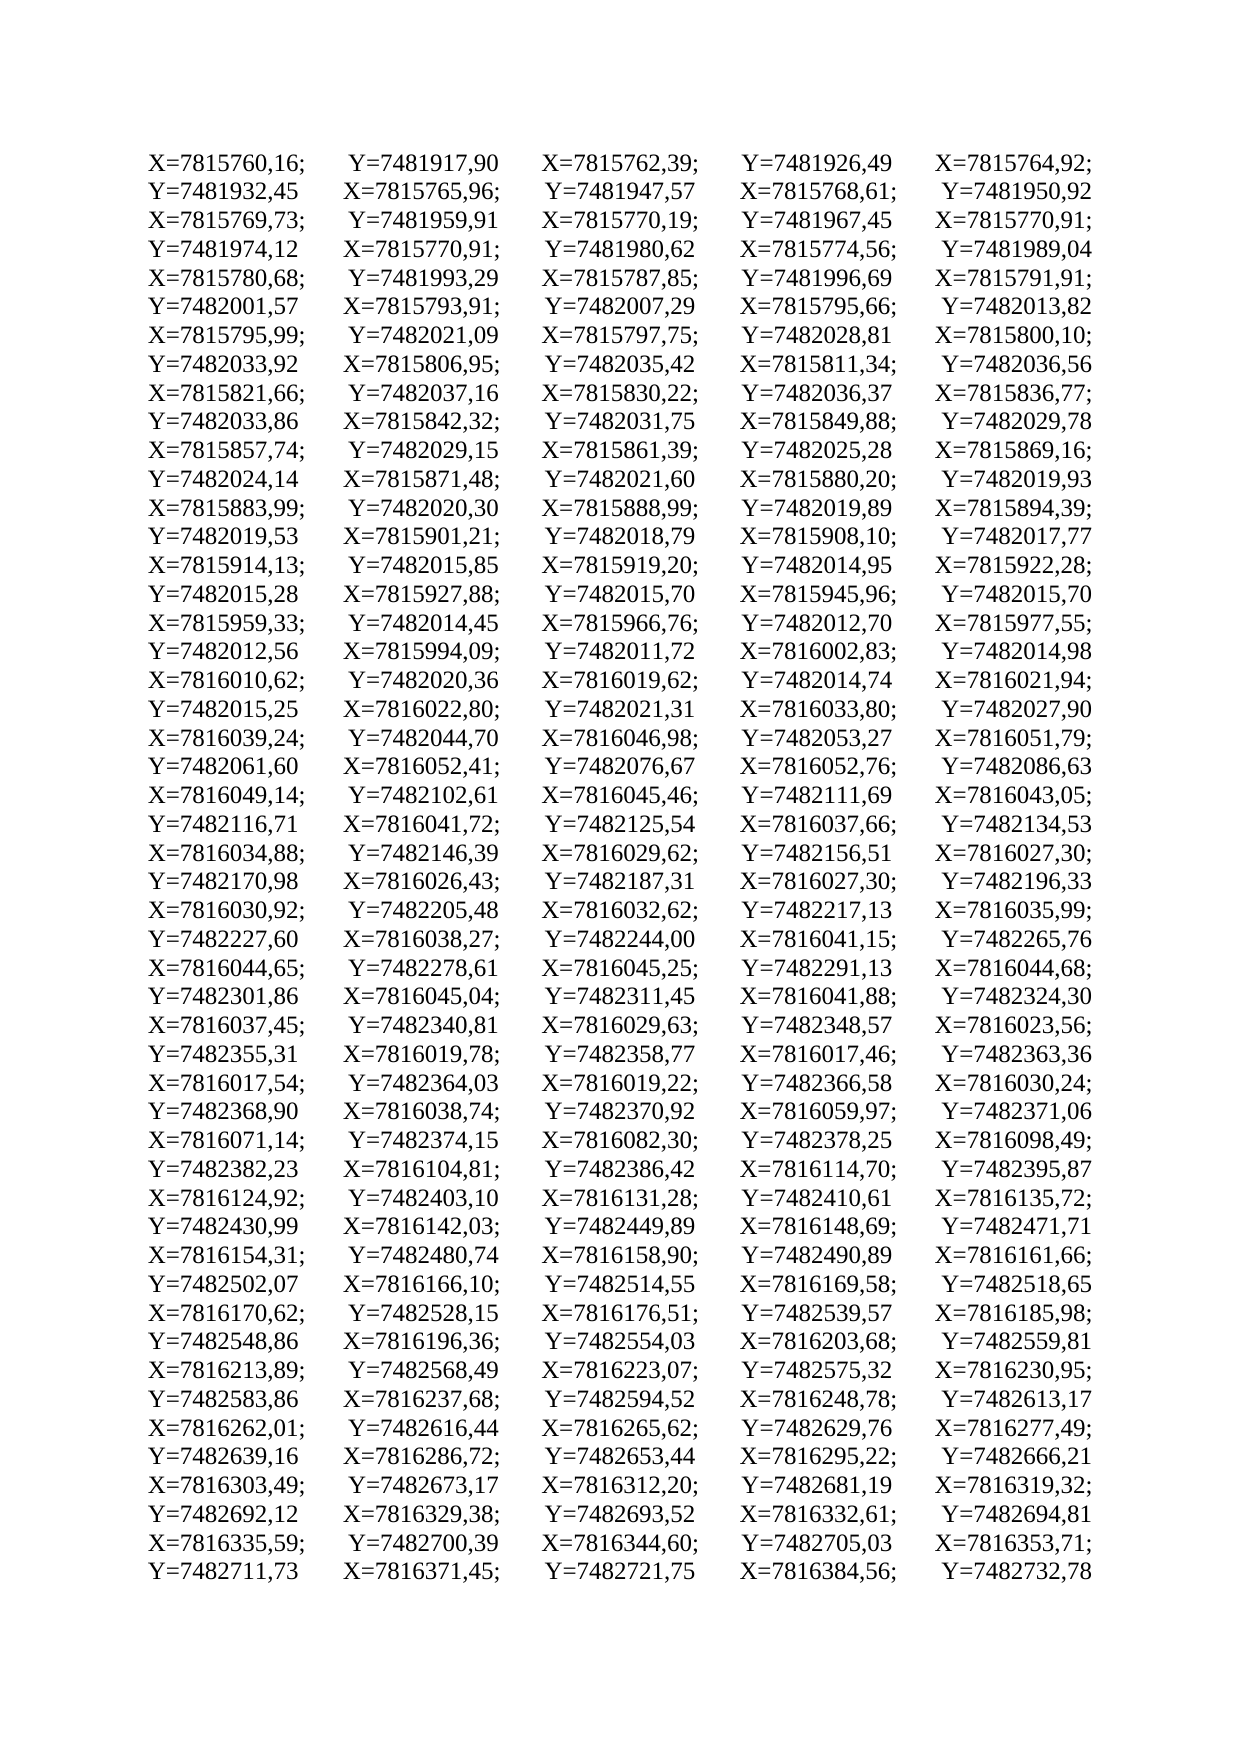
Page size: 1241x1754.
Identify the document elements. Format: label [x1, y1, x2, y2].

text [148, 148, 1092, 1585]
